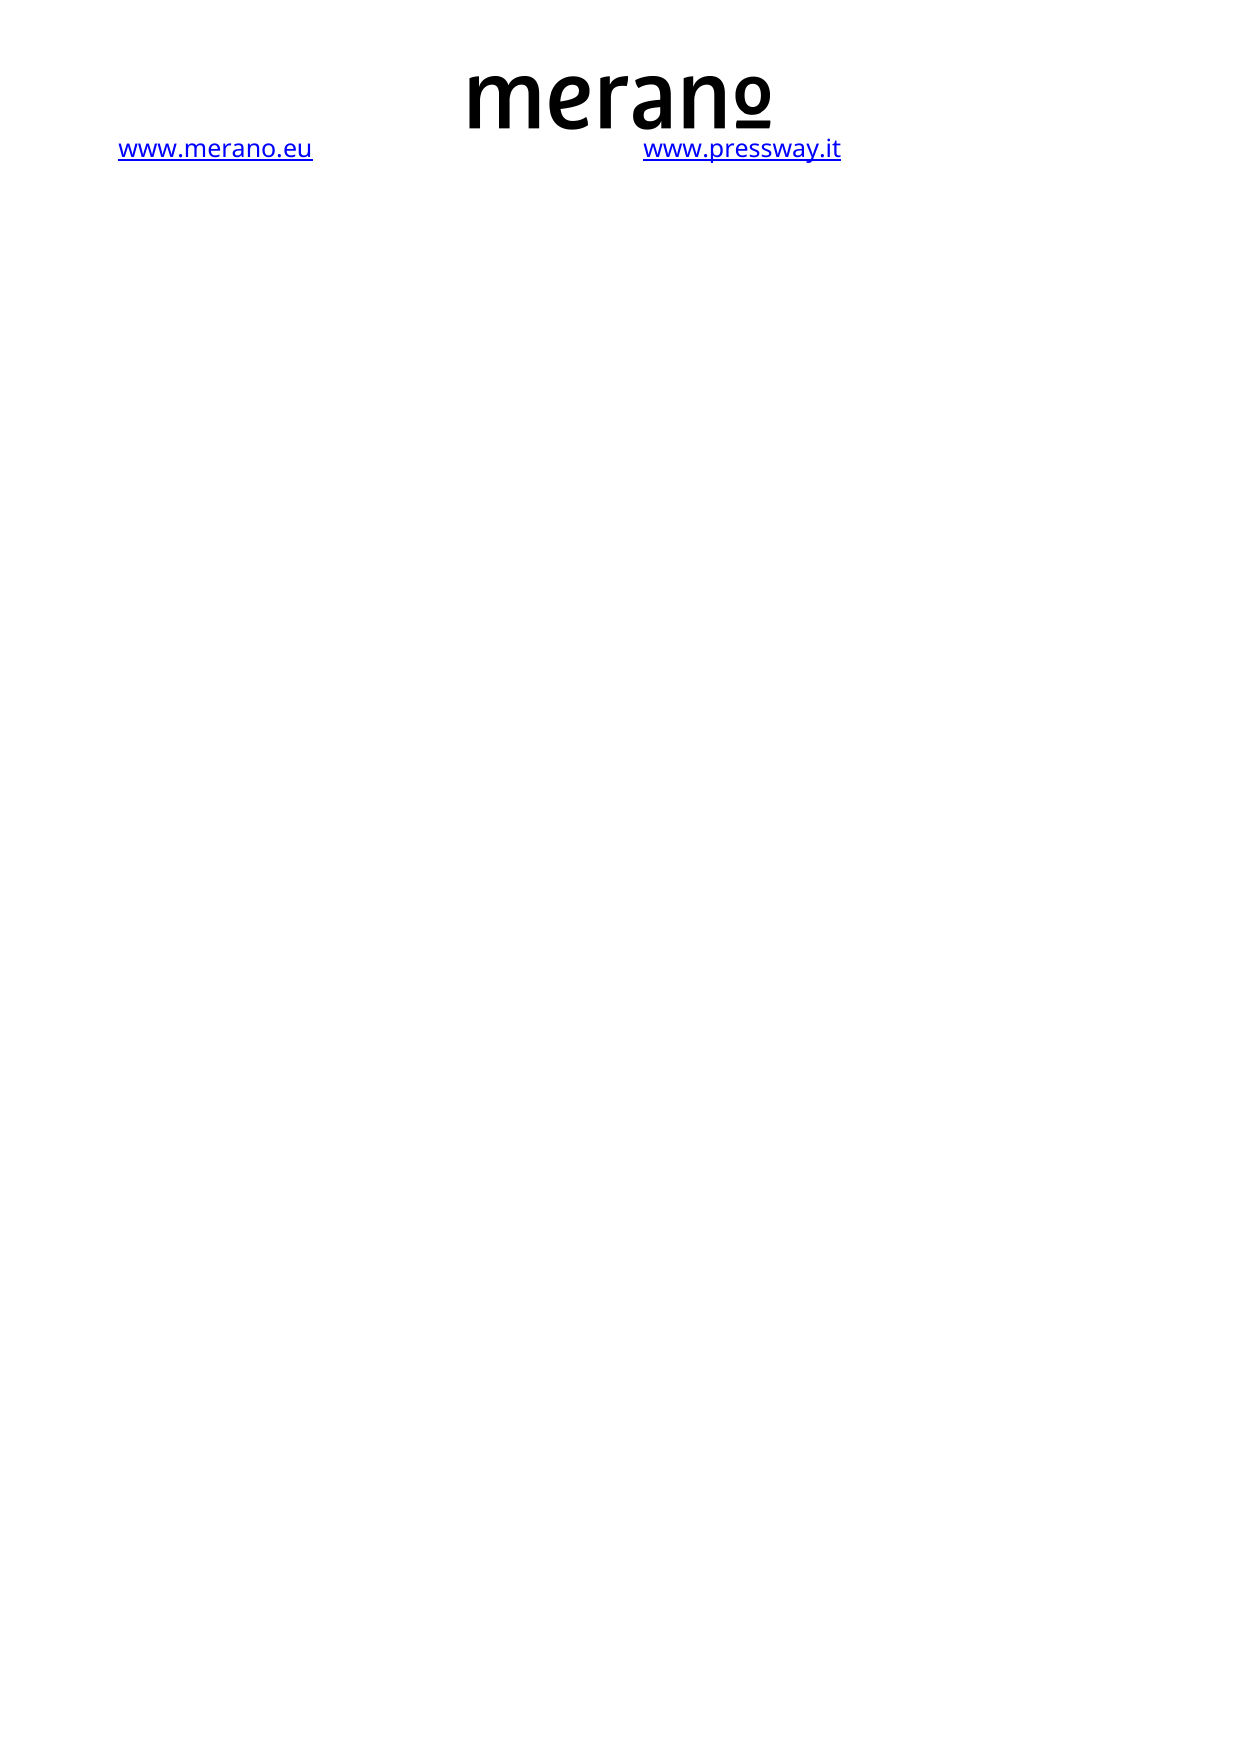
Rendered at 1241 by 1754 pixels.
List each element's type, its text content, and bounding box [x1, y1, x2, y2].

picture [468, 75, 772, 131]
text www.merano.eu www.pressway.it [118, 131, 1112, 164]
